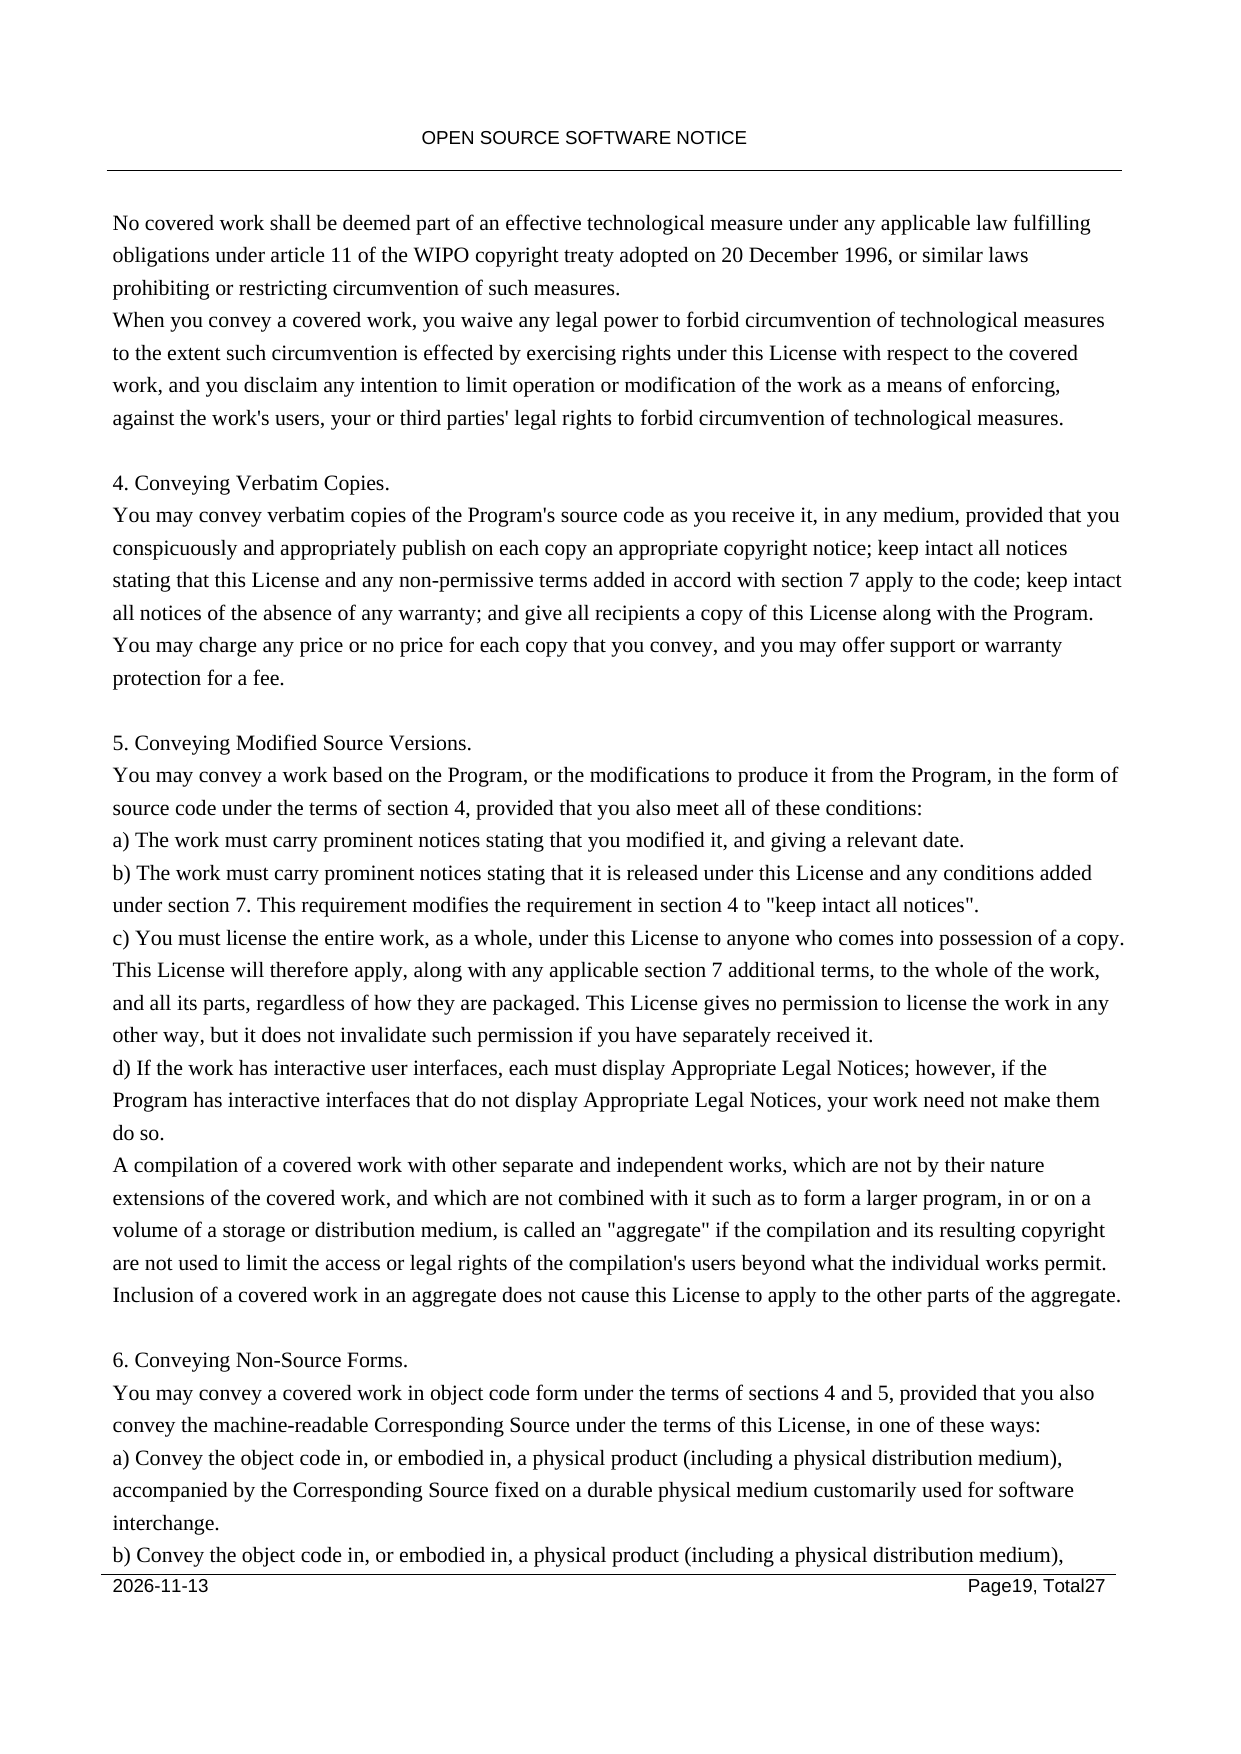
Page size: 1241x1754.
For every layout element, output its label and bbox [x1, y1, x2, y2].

text [112, 206, 1128, 1571]
